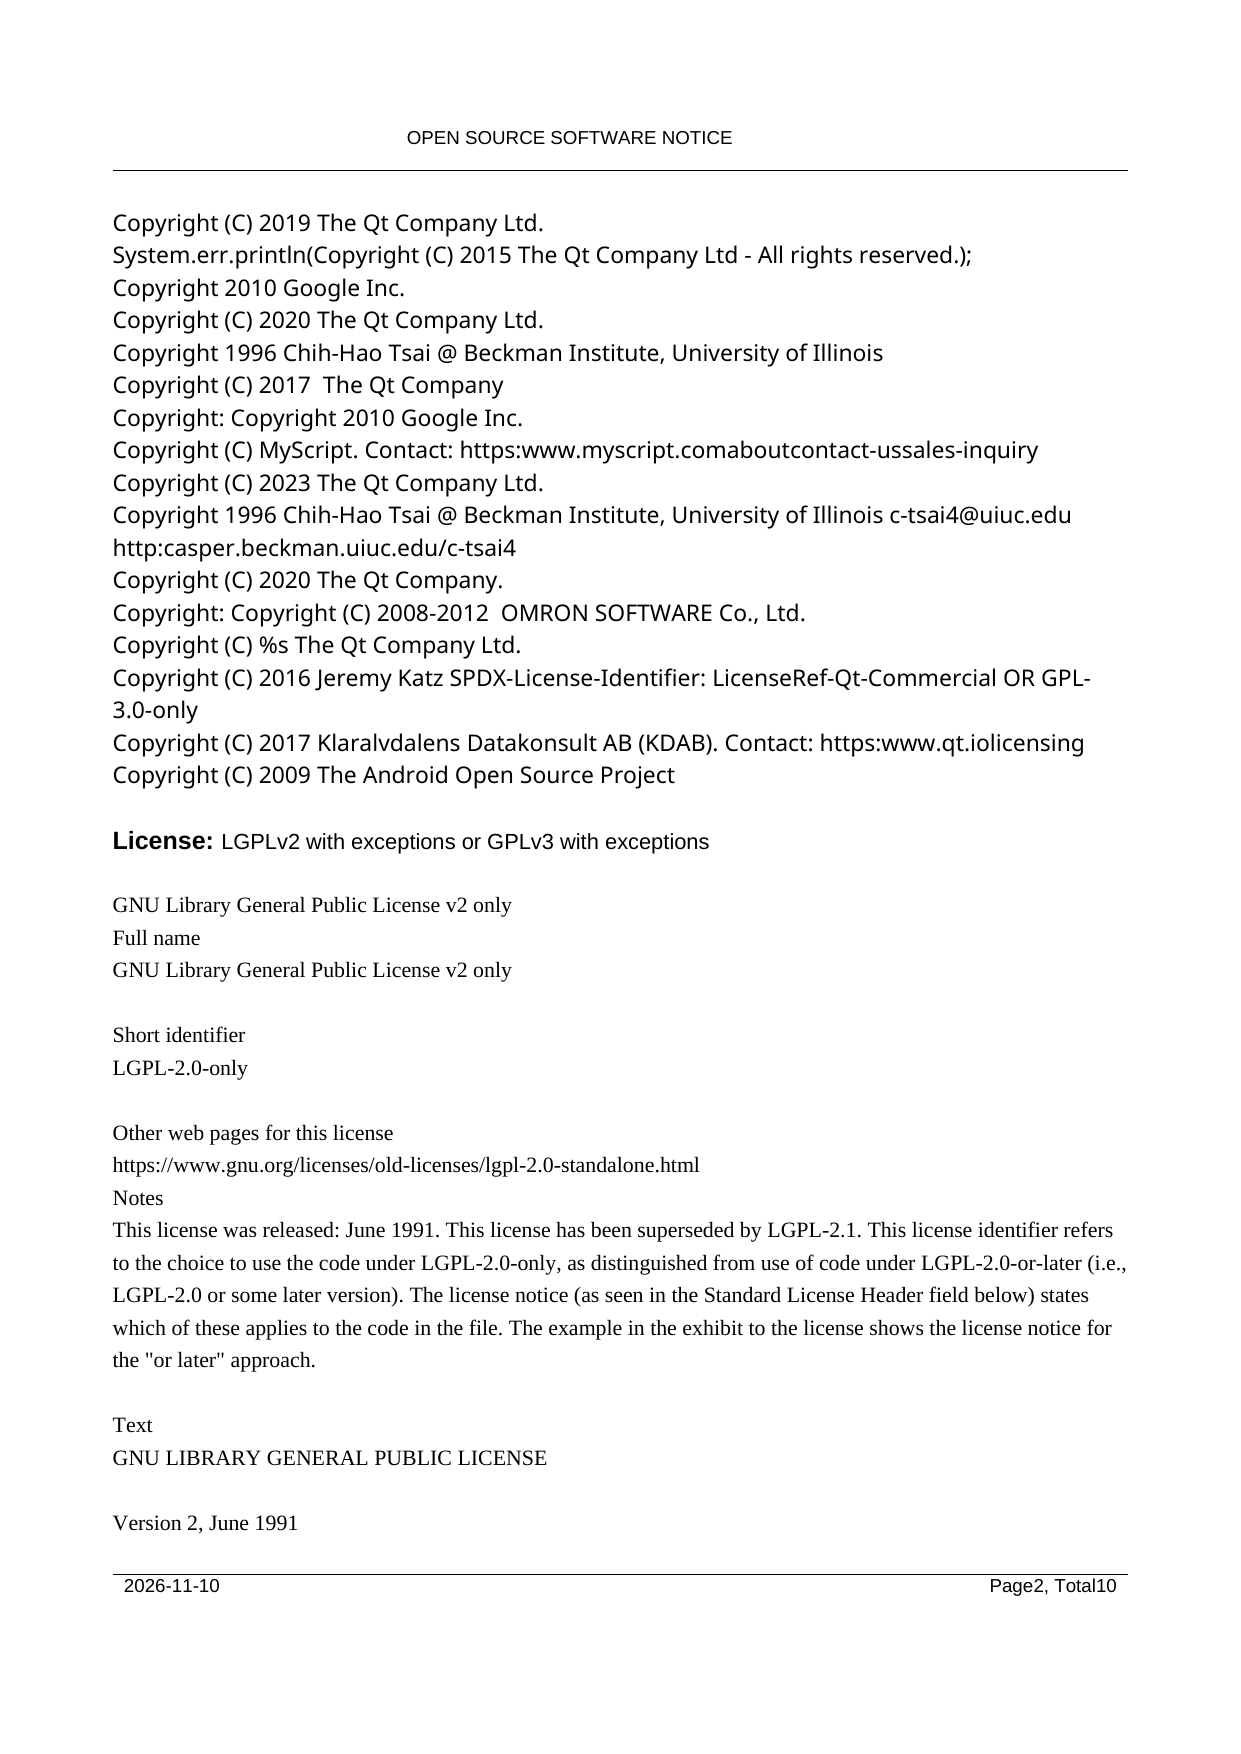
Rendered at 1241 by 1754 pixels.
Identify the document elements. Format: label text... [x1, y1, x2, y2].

text LGPL-2.0-only [112, 1051, 1128, 1084]
text This license was released: June 1991. This license has been superseded by LGPL-2.1. This license identifier refers to the choice to use the code under LGPL-2.0-only, as distinguished from use of code under LGPL-2.0-or-later (i.e., LGPL-2.0 or some later version). The license notice (as seen in the Standard License Header field below) states which of these applies to the code in the file. The example in the exhibit to the license shows the license notice for the "or later" approach. [112, 1214, 1128, 1376]
text Notes [112, 1181, 1128, 1214]
text Other web pages for this license [112, 1116, 1128, 1149]
text Version 2, June 1991 [112, 1506, 1128, 1539]
text GNU Library General Public License v2 only [112, 954, 1128, 986]
text Full name [112, 921, 1128, 954]
text https://www.gnu.org/licenses/old-licenses/lgpl-2.0-standalone.html [112, 1149, 1128, 1181]
text Short identifier [112, 1019, 1128, 1051]
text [112, 206, 1128, 824]
text GNU Library General Public License v2 only [112, 856, 1128, 921]
text License: LGPLv2 with exceptions or GPLv3 with exceptions [112, 824, 1128, 856]
text GNU LIBRARY GENERAL PUBLIC LICENSE [112, 1441, 1128, 1474]
text Text [112, 1409, 1128, 1441]
